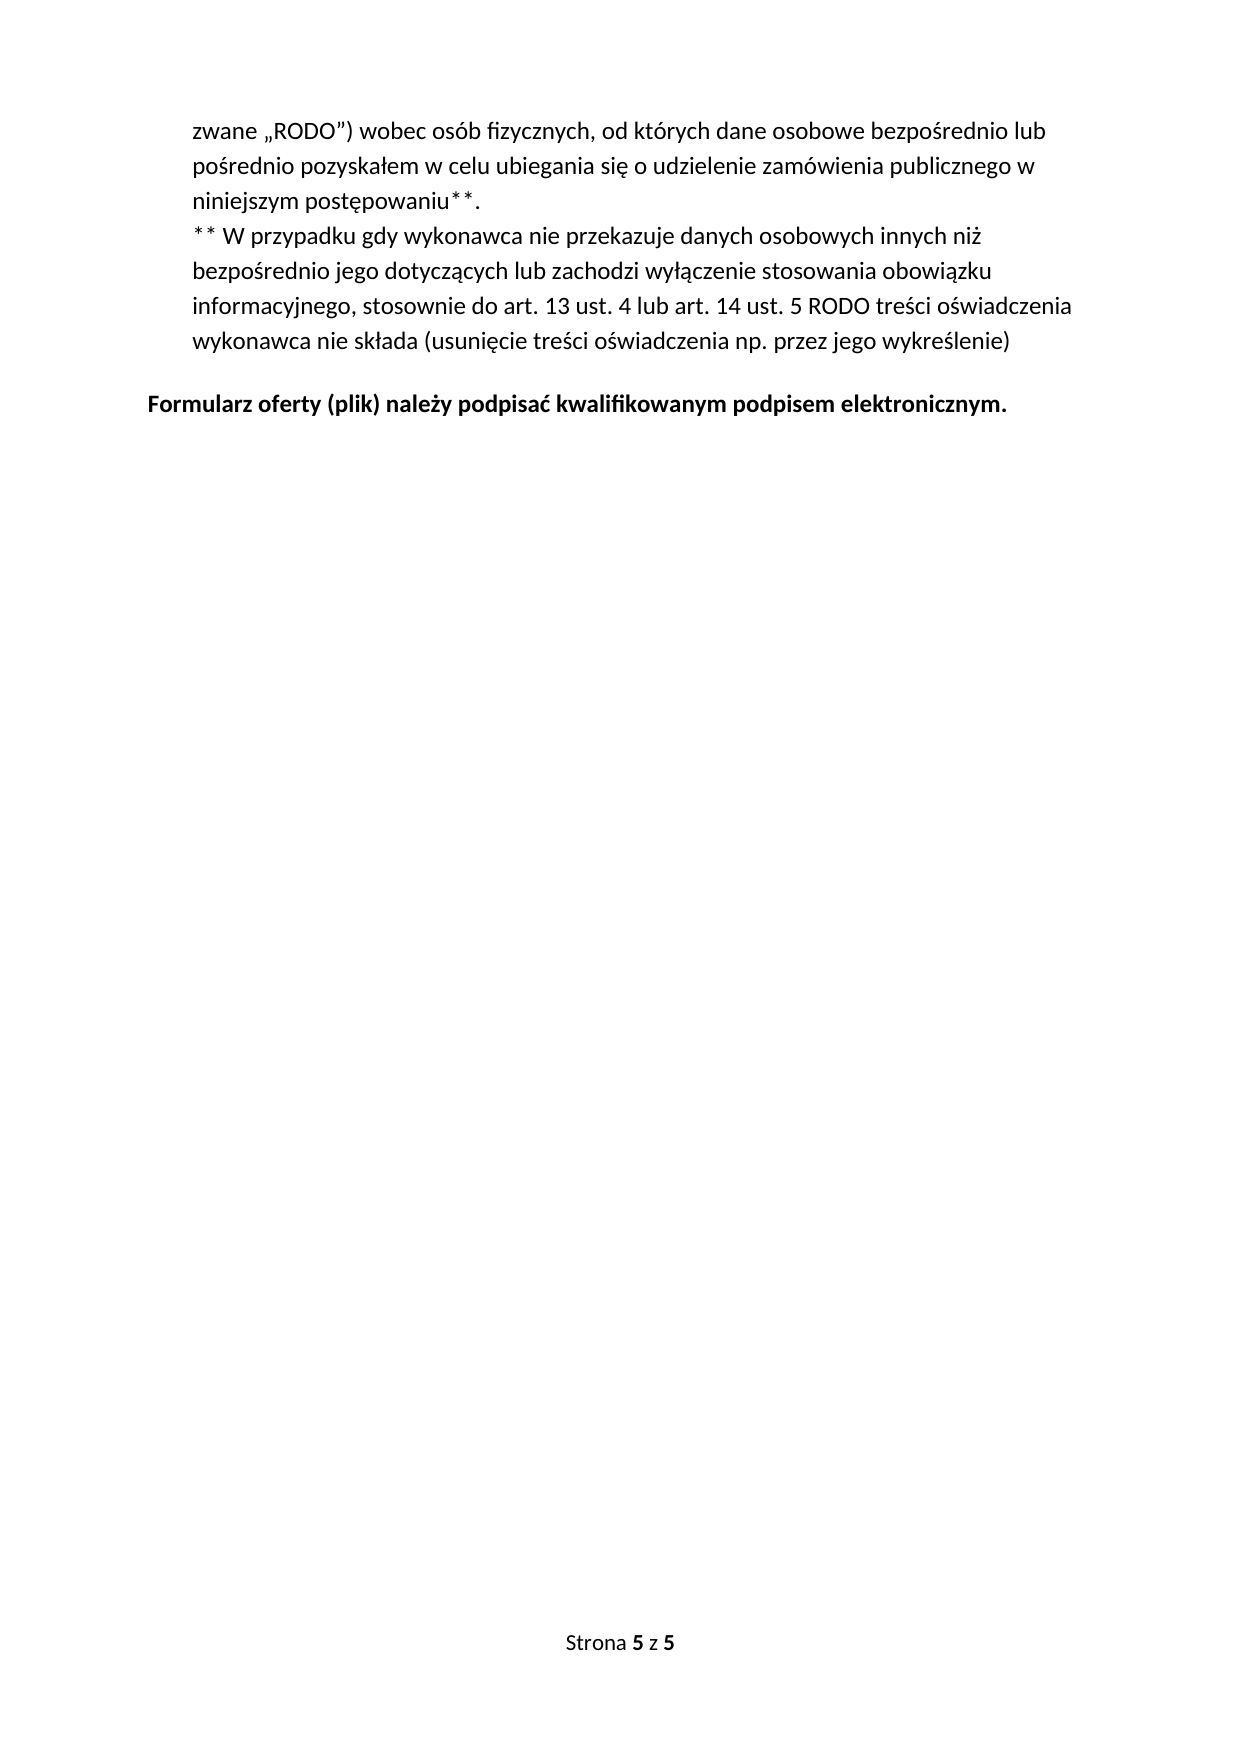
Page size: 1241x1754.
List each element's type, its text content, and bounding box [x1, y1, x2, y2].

text Formularz oferty (plik) należy podpisać kwalifikowanym podpisem elektronicznym. [148, 388, 1093, 419]
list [148, 115, 1093, 216]
text ** W przypadku gdy wykonawca nie przekazuje danych osobowych innych niż bezpośrednio jego dotyczących lub zachodzi wyłączenie stosowania obowiązku informacyjnego, stosownie do art. 13 ust. 4 lub art. 14 ust. 5 RODO treści oświadczenia wykonawca nie składa (usunięcie treści oświadczenia np. przez jego wykreślenie) [192, 220, 1093, 356]
